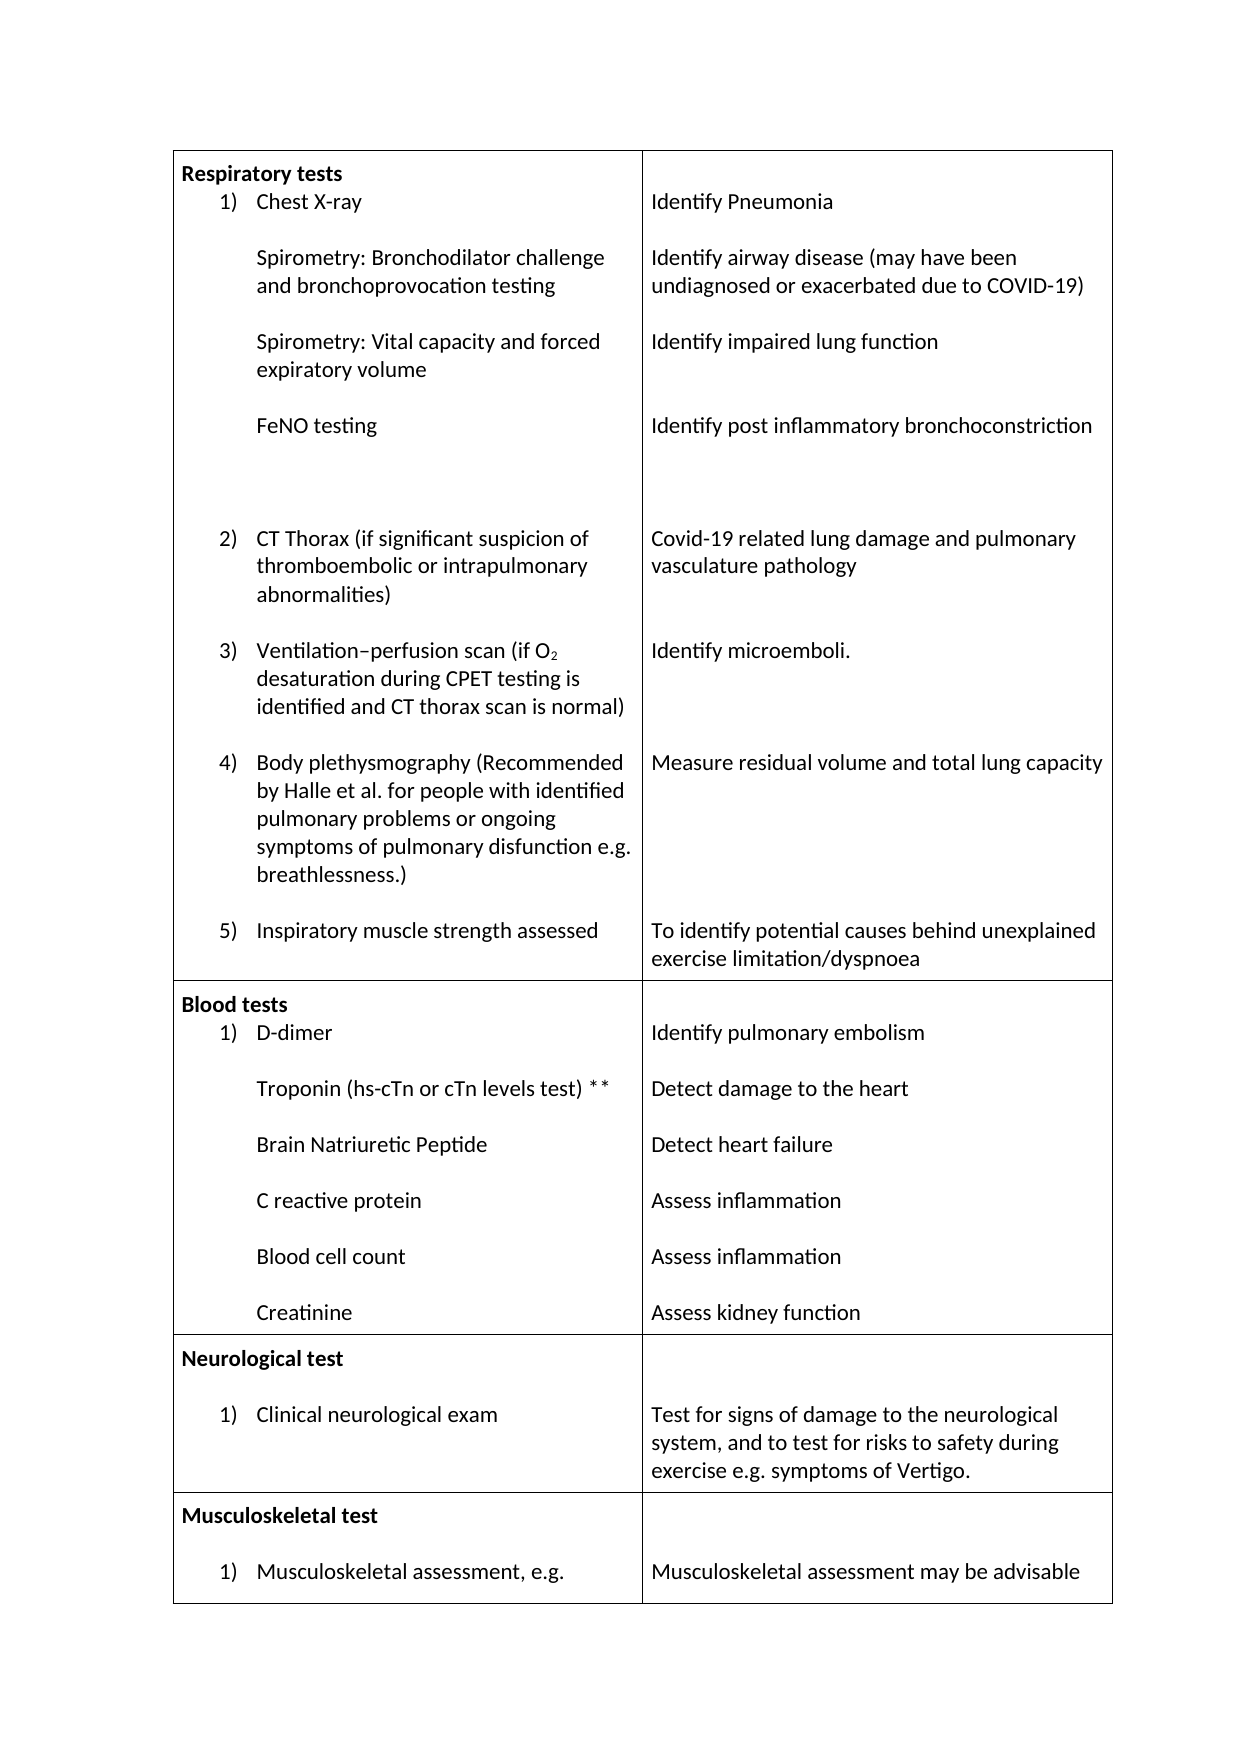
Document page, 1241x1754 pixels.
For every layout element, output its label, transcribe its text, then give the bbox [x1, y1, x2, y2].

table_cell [174, 1493, 642, 1603]
table_cell Identify pulmonary embolism Detect damage to the heart Detect heart failure Assess inflammation Assess inflammation Assess kidney function [643, 981, 1112, 1334]
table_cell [643, 1493, 1112, 1603]
table_cell Neurological test Clinical neurological exam [174, 1335, 642, 1492]
table_cell Identify Pneumonia Identify airway disease (may have been undiagnosed or exacerbated due to COVID-19) Identify impaired lung function Identify post inflammatory bronchoconstriction Covid-19 related lung damage and pulmonary vasculature pathology Identify microemboli. Measure residual volume and total lung capacity To identify potential causes behind unexplained exercise limitation/dyspnoea [643, 151, 1112, 980]
table_cell Respiratory tests Chest X-ray Spirometry: Bronchodilator challenge and bronchoprovocation testing Spirometry: Vital capacity and forced expiratory volume FeNO testing CT Thorax (if significant suspicion of thromboembolic or intrapulmonary abnormalities) Ventilation–perfusion scan (if O2 desaturation during CPET testing is identified and CT thorax scan is normal) Body plethysmography (Recommended by Halle et al. for people with identified pulmonary problems or ongoing symptoms of pulmonary disfunction e.g. breathlessness.) Inspiratory muscle strength assessed [174, 151, 642, 980]
table_cell Test for signs of damage to the neurological system, and to test for risks to safety during exercise e.g. symptoms of Vertigo. [643, 1335, 1112, 1492]
table_cell Blood tests D-dimer Troponin (hs-cTn or cTn levels test) ** Brain Natriuretic Peptide C reactive protein Blood cell count Creatinine [174, 981, 642, 1334]
